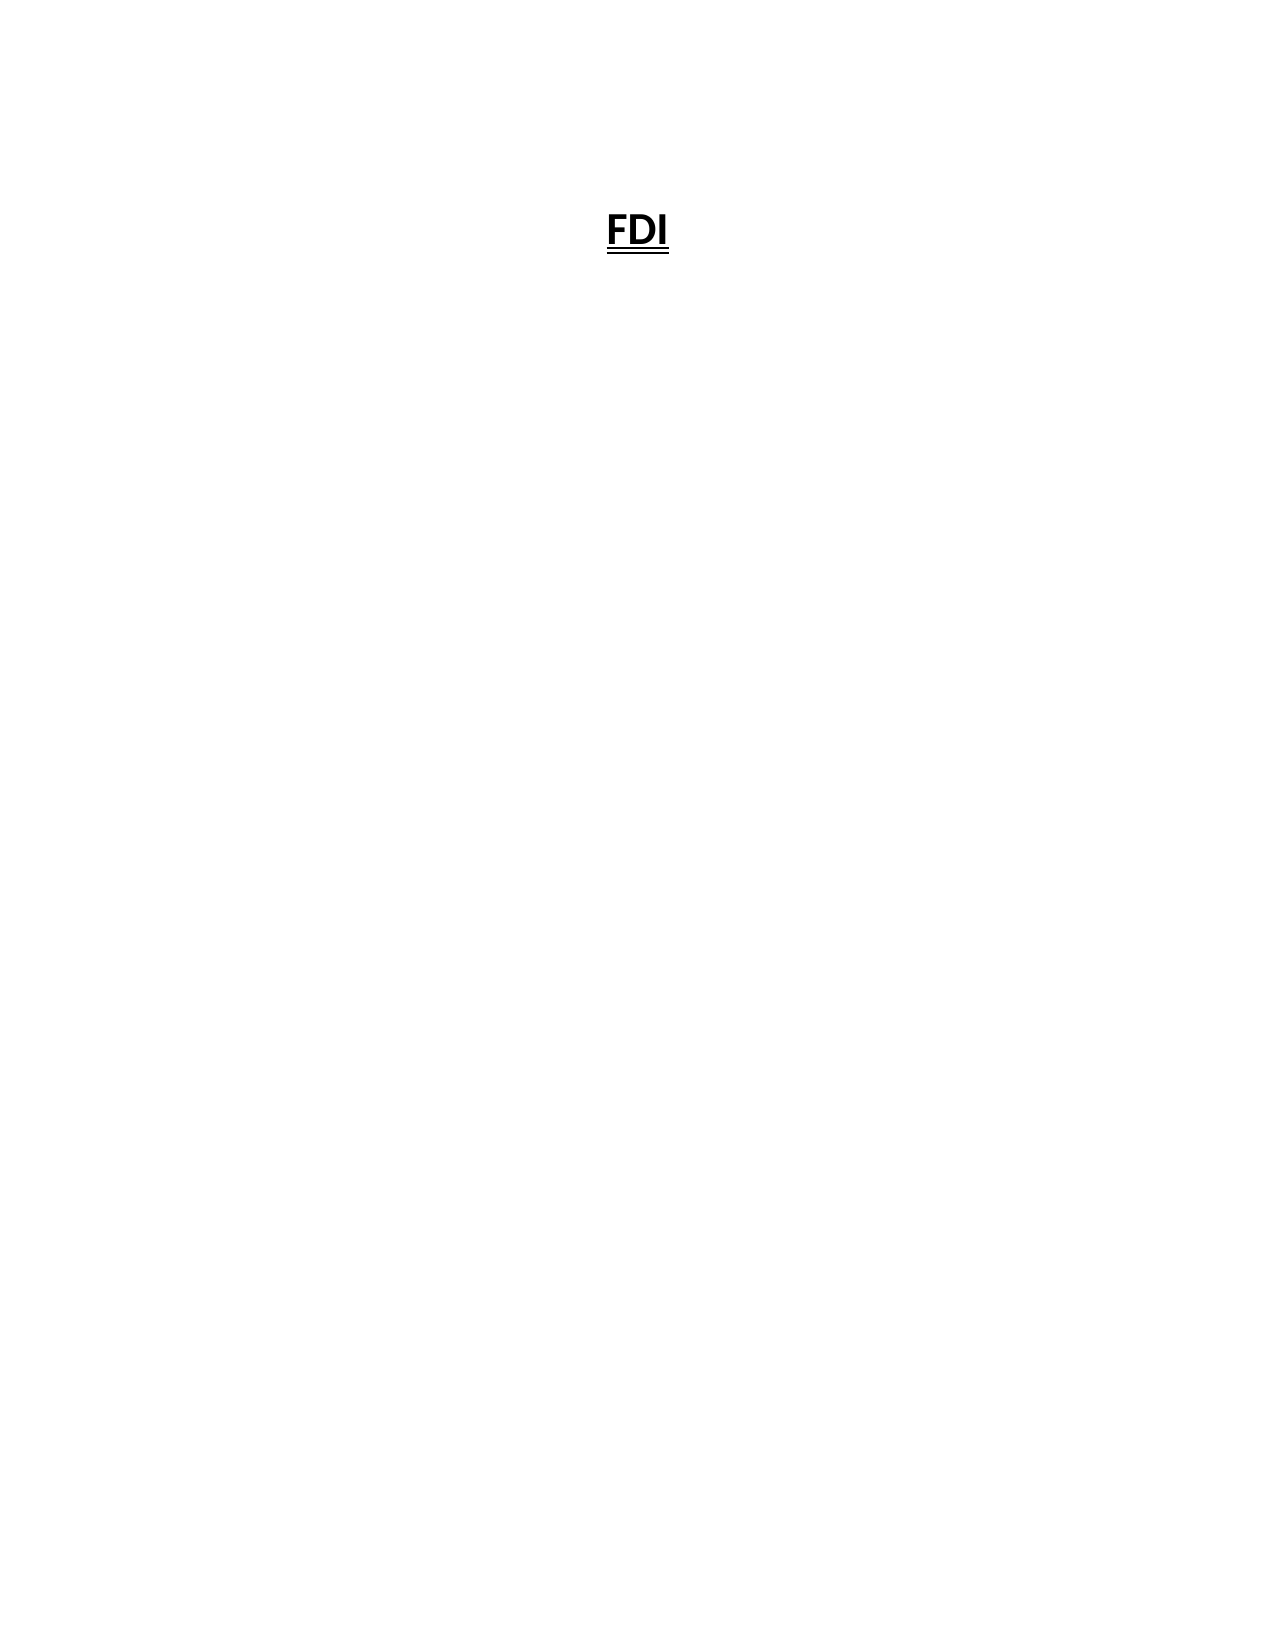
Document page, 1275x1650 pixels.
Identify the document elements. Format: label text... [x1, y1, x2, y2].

subtitle FDI [150, 200, 1125, 256]
